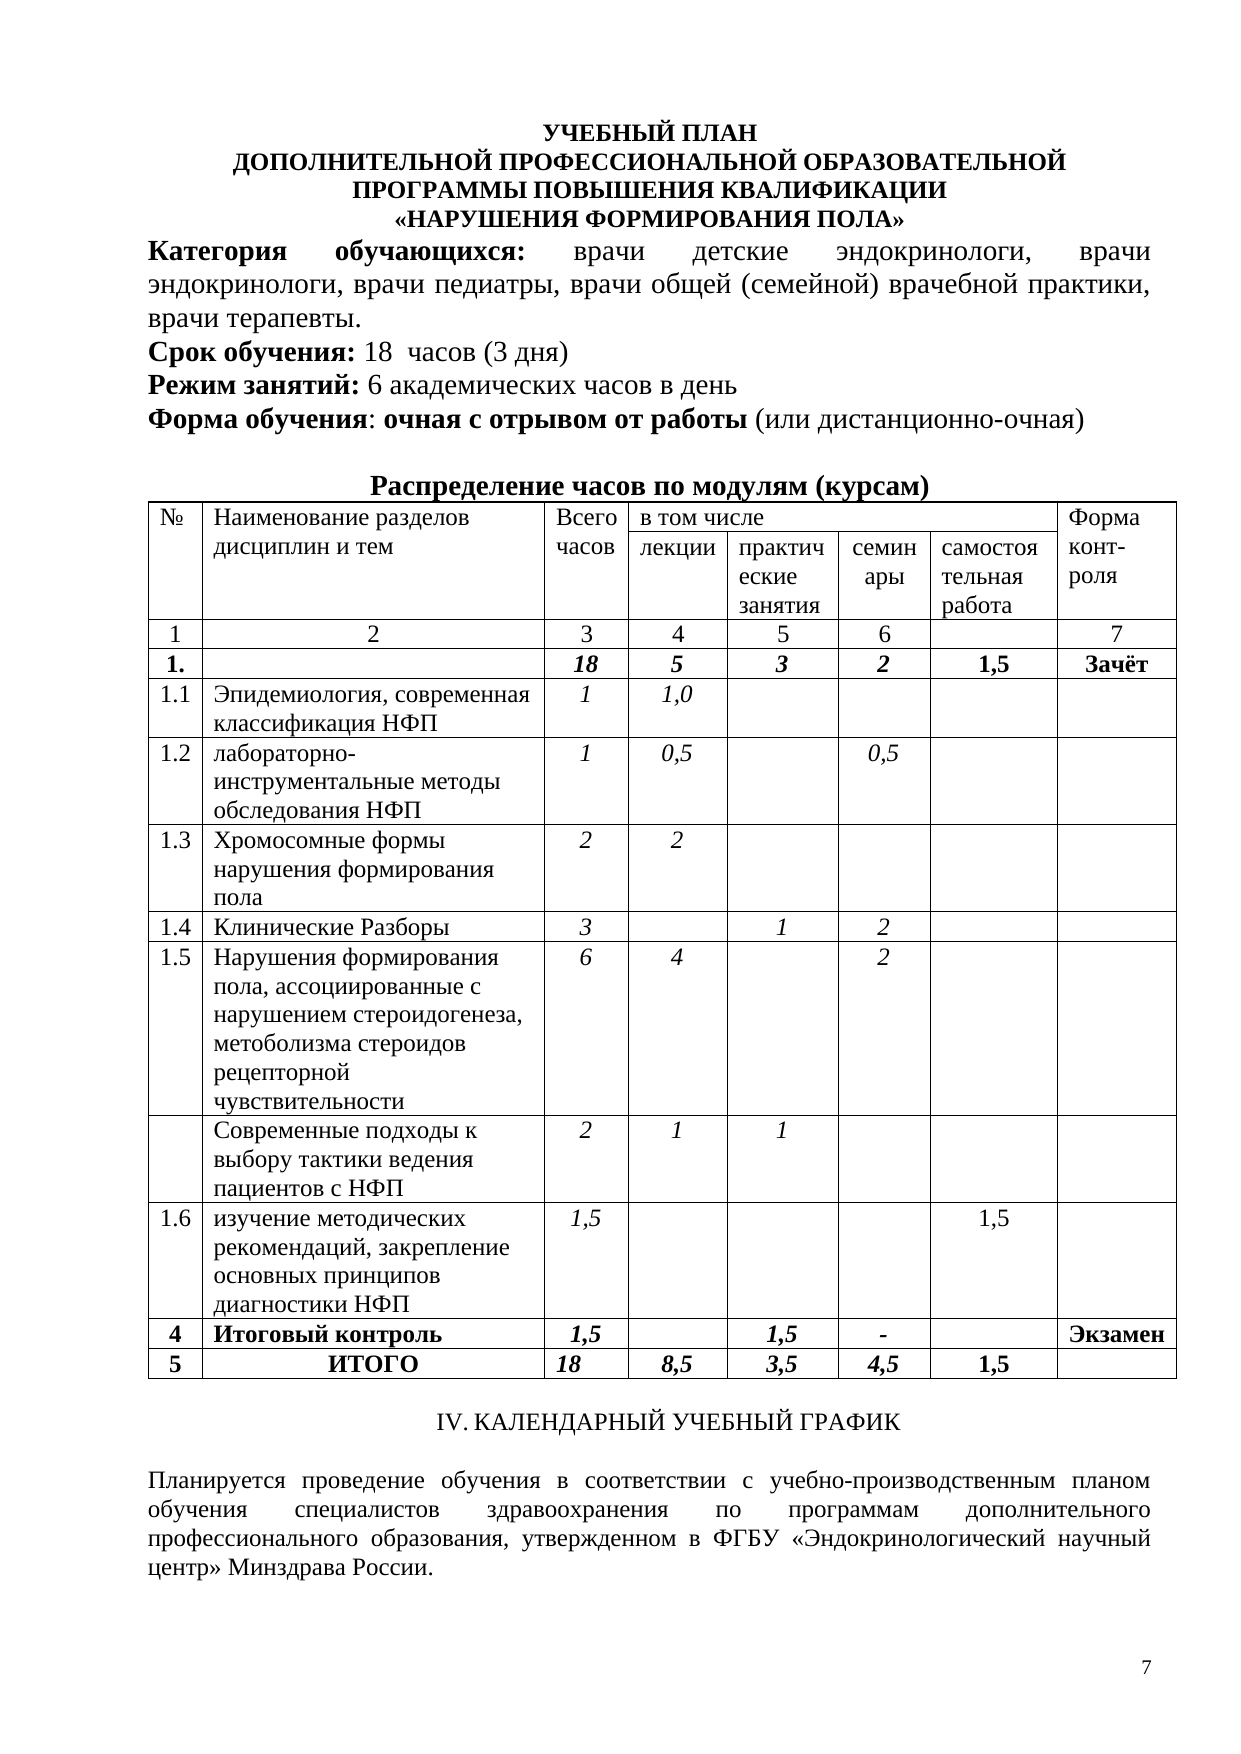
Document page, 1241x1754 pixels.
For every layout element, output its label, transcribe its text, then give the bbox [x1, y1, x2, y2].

table_cell [1058, 825, 1176, 911]
table_cell 2 [545, 1116, 628, 1202]
table_cell Хромосомные формы нарушения формирования пола [203, 825, 544, 911]
table_cell 2 [839, 912, 930, 941]
table_cell [1058, 738, 1176, 824]
table_cell [149, 1116, 202, 1202]
table_cell Экзамен [1058, 1319, 1176, 1348]
text Режим занятий: 6 академических часов в день [148, 367, 1152, 401]
table_cell 4 [629, 942, 727, 1114]
table_cell 7 [1058, 620, 1176, 648]
table_cell 2 [629, 825, 727, 911]
table_cell [1058, 1116, 1176, 1202]
table_cell 1 [545, 679, 628, 737]
text ДОПОЛНИТЕЛЬНОЙ ПРОФЕССИОНАЛЬНОЙ ОБРАЗОВАТЕЛЬНОЙ ПРОГРАММЫ ПОВЫШЕНИЯ КВАЛИФИКАЦИИ [148, 147, 1152, 204]
table_cell [931, 825, 1057, 911]
table_cell 1.6 [149, 1203, 202, 1318]
table_cell [931, 738, 1057, 824]
table_cell ИТОГО [203, 1349, 544, 1377]
table_cell 18 [545, 649, 628, 678]
table_cell 5 [149, 1349, 202, 1377]
table_cell 6 [839, 620, 930, 648]
table_cell 8,5 [629, 1349, 727, 1377]
table_cell 3 [545, 620, 628, 648]
table_cell 1,5 [931, 1349, 1057, 1377]
table_cell [839, 1116, 930, 1202]
table_header в том числе [629, 503, 1057, 531]
table_cell практические занятия [728, 532, 838, 618]
table_cell [931, 679, 1057, 737]
table_cell лекции [629, 532, 727, 618]
table_cell [629, 1203, 727, 1318]
table_cell 1.5 [149, 942, 202, 1114]
table_cell Нарушения формирования пола, ассоциированные с нарушением стероидогенеза, метоболизма стероидов рецепторной чувствительности [203, 942, 544, 1114]
table_cell [931, 1116, 1057, 1202]
table_cell Зачёт [1058, 649, 1176, 678]
table_cell 1,0 [629, 679, 727, 737]
table_cell 1.4 [149, 912, 202, 941]
table_cell 1.3 [149, 825, 202, 911]
table_cell [728, 1203, 838, 1318]
text Распределение часов по модулям (курсам) [148, 468, 1152, 501]
table_cell 1 [545, 738, 628, 824]
table_cell 1 [728, 912, 838, 941]
table_cell [931, 912, 1057, 941]
text Категория обучающихся: врачи детские эндокринологи, врачи эндокринологи, врачи педиатры, врачи общей (семейной) врачебной практики, врачи терапевты. [148, 233, 1152, 334]
text Планируется проведение обучения в соответствии с учебно-производственным планом обучения специалистов здравоохранения по программам дополнительного профессионального образования, утвержденном в ФГБУ «Эндокринологический научный центр» Минздрава России. [148, 1466, 1152, 1581]
table_cell 2 [545, 825, 628, 911]
table_cell Современные подходы к выбору тактики ведения пациентов с НФП [203, 1116, 544, 1202]
text УЧЕБНЫЙ ПЛАН [148, 118, 1152, 147]
table_cell 5 [629, 649, 727, 678]
table_cell 3 [545, 912, 628, 941]
table_cell 1.2 [149, 738, 202, 824]
table_cell Эпидемиология, современная классификация НФП [203, 679, 544, 737]
table_cell 1,5 [545, 1203, 628, 1318]
table_cell 18 [545, 1349, 628, 1377]
table_cell 4 [149, 1319, 202, 1348]
text «НАРУШЕНИЯ ФОРМИРОВАНИЯ ПОЛА» [148, 204, 1152, 233]
table_cell [728, 942, 838, 1114]
table_cell [1058, 912, 1176, 941]
table_cell - [839, 1319, 930, 1348]
table_cell [1058, 1349, 1176, 1377]
table_cell [629, 912, 727, 941]
table_cell [203, 649, 544, 678]
table_cell [839, 825, 930, 911]
table_header Форма конт- роля [1058, 503, 1176, 618]
table_cell 4,5 [839, 1349, 930, 1377]
table_cell семинары [839, 532, 930, 618]
table_cell Клинические Разборы [203, 912, 544, 941]
table_header Наименование разделов дисциплин и тем [203, 503, 544, 618]
table_cell лабораторно-инструментальные методы обследования НФП [203, 738, 544, 824]
table_cell 1 [728, 1116, 838, 1202]
table_cell 1. [149, 649, 202, 678]
table_cell 2 [203, 620, 544, 648]
table_cell [1058, 679, 1176, 737]
text Форма обучения: очная с отрывом от работы (или дистанционно-очная) [148, 401, 1152, 434]
table_cell 6 [545, 942, 628, 1114]
table_cell 1.1 [149, 679, 202, 737]
table_cell 0,5 [839, 738, 930, 824]
table_cell Итоговый контроль [203, 1319, 544, 1348]
table_cell [931, 942, 1057, 1114]
table_cell [839, 1203, 930, 1318]
list КАЛЕНДАРНЫЙ УЧЕБНЫЙ ГРАФИК [185, 1407, 1152, 1437]
table_cell 3,5 [728, 1349, 838, 1377]
table_cell самостоятельная работа [931, 532, 1057, 618]
table_cell 1,5 [931, 649, 1057, 678]
table_cell 1,5 [728, 1319, 838, 1348]
table_cell 3 [728, 649, 838, 678]
table_cell 5 [728, 620, 838, 648]
table_cell 1 [629, 1116, 727, 1202]
table_cell 2 [839, 649, 930, 678]
table_cell изучение методических рекомендаций, закрепление основных принципов диагностики НФП [203, 1203, 544, 1318]
table_cell [931, 1319, 1057, 1348]
text Срок обучения: 18 часов (3 дня) [148, 334, 1152, 367]
table_cell 4 [629, 620, 727, 648]
table_cell [1058, 942, 1176, 1114]
table_cell 1,5 [545, 1319, 628, 1348]
table_cell 0,5 [629, 738, 727, 824]
table_cell 2 [839, 942, 930, 1114]
table_header Всего часов [545, 503, 628, 618]
table_cell [728, 738, 838, 824]
table_cell [728, 679, 838, 737]
table_cell [931, 620, 1057, 648]
table_cell [629, 1319, 727, 1348]
table_header № [149, 503, 202, 618]
table_cell 1,5 [931, 1203, 1057, 1318]
table_cell [1058, 1203, 1176, 1318]
table_cell [839, 679, 930, 737]
table_cell 1 [149, 620, 202, 648]
table_cell [728, 825, 838, 911]
